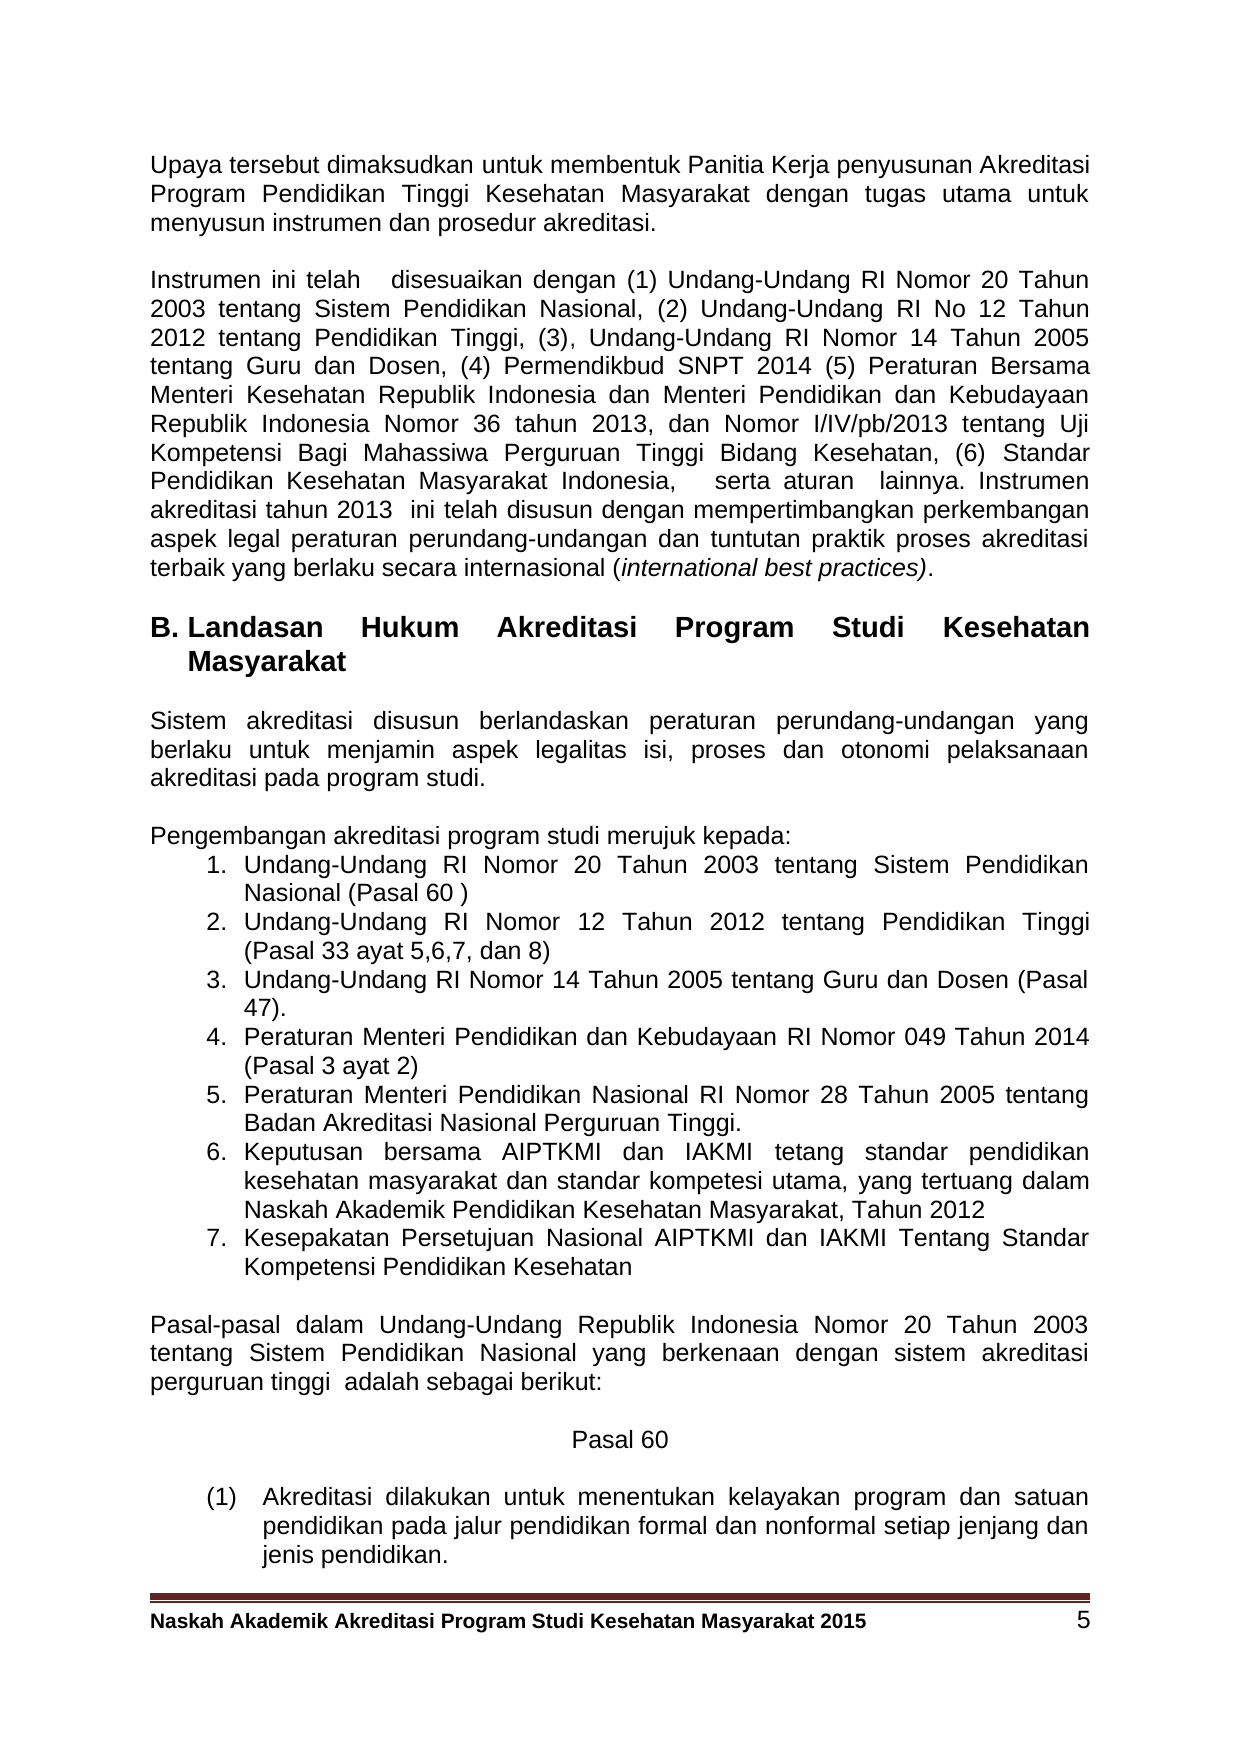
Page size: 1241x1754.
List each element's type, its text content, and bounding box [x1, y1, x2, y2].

text Instrumen ini telah disesuaikan dengan (1) Undang-Undang RI Nomor 20 Tahun 2003 tentang Sistem Pendidikan Nasional, (2) Undang-Undang RI No 12 Tahun 2012 tentang Pendidikan Tinggi, (3), Undang-Undang RI Nomor 14 Tahun 2005 tentang Guru dan Dosen, (4) Permendikbud SNPT 2014 (5) Peraturan Bersama Menteri Kesehatan Republik Indonesia dan Menteri Pendidikan dan Kebudayaan Republik Indonesia Nomor 36 tahun 2013, dan Nomor I/IV/pb/2013 tentang Uji Kompetensi Bagi Mahassiwa Perguruan Tinggi Bidang Kesehatan, (6) Standar Pendidikan Kesehatan Masyarakat Indonesia, serta aturan lainnya. Instrumen akreditasi tahun 2013 ini telah disusun dengan mempertimbangkan perkembangan aspek legal peraturan perundang-undangan dan tuntutan praktik proses akreditasi terbaik yang berlaku secara internasional (international best practices). [150, 265, 1090, 581]
text Pasal 60 [150, 1424, 1090, 1453]
list Undang-Undang RI Nomor 20 Tahun 2003 tentang Sistem Pendidikan Nasional (Pasal 60 ) [206, 849, 1090, 907]
subtitle Landasan Hukum Akreditasi Program Studi Kesehatan Masyarakat [150, 610, 1090, 677]
text Sistem akreditasi disusun berlandaskan peraturan perundang-undangan yang berlaku untuk menjamin aspek legalitas isi, proses dan otonomi pelaksanaan akreditasi pada program studi. [150, 706, 1090, 792]
text Pengembangan akreditasi program studi merujuk kepada: [150, 821, 1090, 849]
list Akreditasi dilakukan untuk menentukan kelayakan program dan satuan pendidikan pada jalur pendidikan formal dan nonformal setiap jenjang dan jenis pendidikan. [206, 1482, 1090, 1568]
list Undang-Undang RI Nomor 12 Tahun 2012 tentang Pendidikan Tinggi (Pasal 33 ayat 5,6,7, dan 8) [206, 907, 1090, 964]
list Kesepakatan Persetujuan Nasional AIPTKMI dan IAKMI Tentang Standar Kompetensi Pendidikan Kesehatan [206, 1223, 1090, 1281]
list Peraturan Menteri Pendidikan dan Kebudayaan RI Nomor 049 Tahun 2014 (Pasal 3 ayat 2) [206, 1022, 1090, 1079]
list Keputusan bersama AIPTKMI dan IAKMI tetang standar pendidikan kesehatan masyarakat dan standar kompetesi utama, yang tertuang dalam Naskah Akademik Pendidikan Kesehatan Masyarakat, Tahun 2012 [206, 1137, 1090, 1223]
list Undang-Undang RI Nomor 14 Tahun 2005 tentang Guru dan Dosen (Pasal 47). [206, 964, 1090, 1022]
list Peraturan Menteri Pendidikan Nasional RI Nomor 28 Tahun 2005 tentang Badan Akreditasi Nasional Perguruan Tinggi. [206, 1079, 1090, 1137]
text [150, 150, 1090, 236]
text Pasal-pasal dalam Undang-Undang Republik Indonesia Nomor 20 Tahun 2003 tentang Sistem Pendidikan Nasional yang berkenaan dengan sistem akreditasi perguruan tinggi adalah sebagai berikut: [150, 1309, 1090, 1396]
